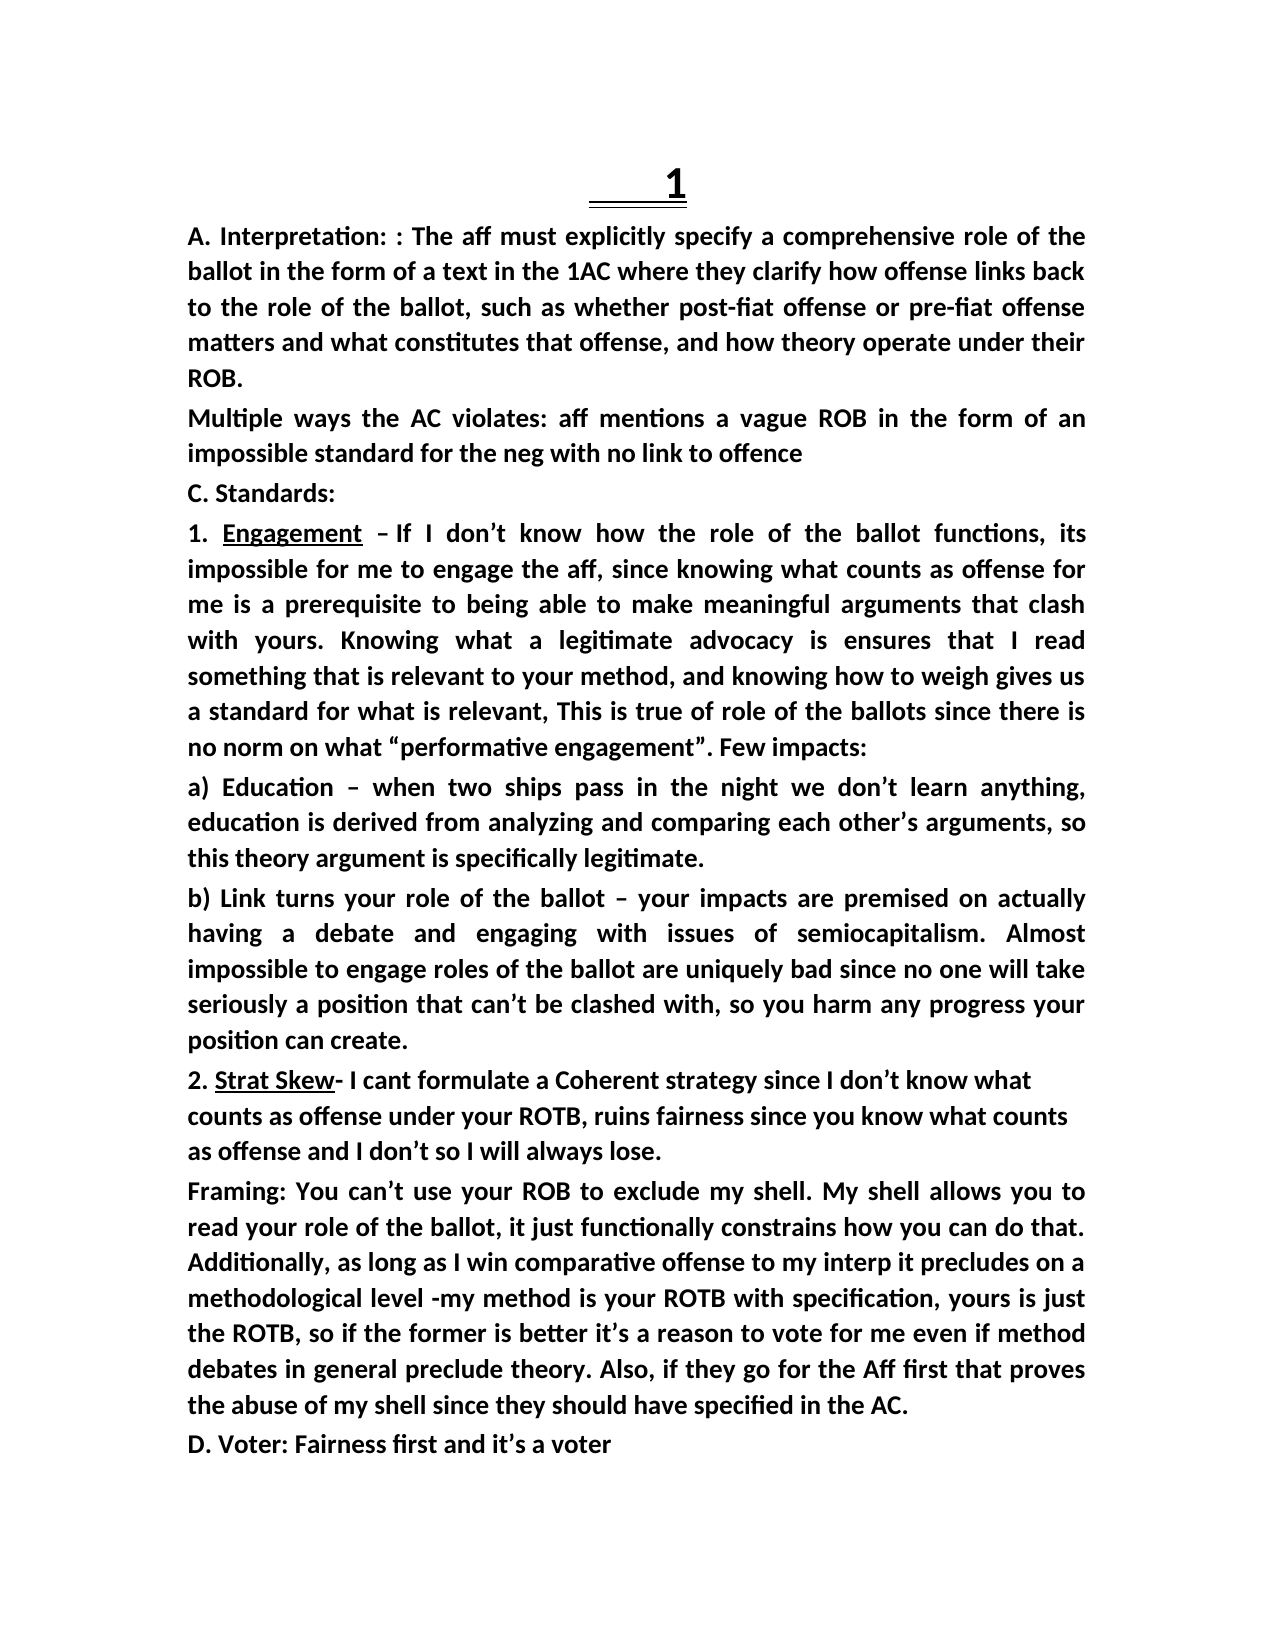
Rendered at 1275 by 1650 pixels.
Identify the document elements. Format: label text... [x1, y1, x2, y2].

subtitle A. Interpretation: : The aff must explicitly specify a comprehensive role of the ballot in the form of a text in the 1AC where they clarify how offense links back to the role of the ballot, such as whether post-fiat offense or pre-fiat offense matters and what constitutes that offense, and how theory operate under their ROB. [187, 219, 1087, 394]
subtitle 2. Strat Skew- I cant formulate a Coherent strategy since I don’t know what counts as offense under your ROTB, ruins fairness since you know what counts as offense and I don’t so I will always lose. [187, 1063, 1087, 1167]
subtitle C. Standards: [187, 476, 1087, 509]
subtitle 1. Engagement – If I don’t know how the role of the ballot functions, its impossible for me to engage the aff, since knowing what counts as offense for me is a prerequisite to being able to make meaningful arguments that clash with yours. Knowing what a legitimate advocacy is ensures that I read something that is relevant to your method, and knowing how to weigh gives us a standard for what is relevant, This is true of role of the ballots since there is no norm on what “performative engagement”. Few impacts: [187, 516, 1087, 763]
subtitle a) Education – when two ships pass in the night we don’t learn anything, education is derived from analyzing and comparing each other’s arguments, so this theory argument is specifically legitimate. [187, 770, 1087, 874]
subtitle D. Voter: Fairness first and it’s a voter [187, 1428, 1087, 1461]
subtitle b) Link turns your role of the ballot – your impacts are premised on actually having a debate and engaging with issues of semiocapitalism. Almost impossible to engage roles of the ballot are uniquely bad since no one will take seriously a position that can’t be clashed with, so you harm any progress your position can create. [187, 881, 1087, 1056]
subtitle 1 [187, 154, 1087, 210]
subtitle Multiple ways the AC violates: aff mentions a vague ROB in the form of an impossible standard for the neg with no link to offence [187, 401, 1087, 469]
subtitle Framing: You can’t use your ROB to exclude my shell. My shell allows you to read your role of the ballot, it just functionally constrains how you can do that. Additionally, as long as I win comparative offense to my interp it precludes on a methodological level -my method is your ROTB with specification, yours is just the ROTB, so if the former is better it’s a reason to vote for me even if method debates in general preclude theory. Also, if they go for the Aff first that proves the abuse of my shell since they should have specified in the AC. [187, 1174, 1087, 1421]
